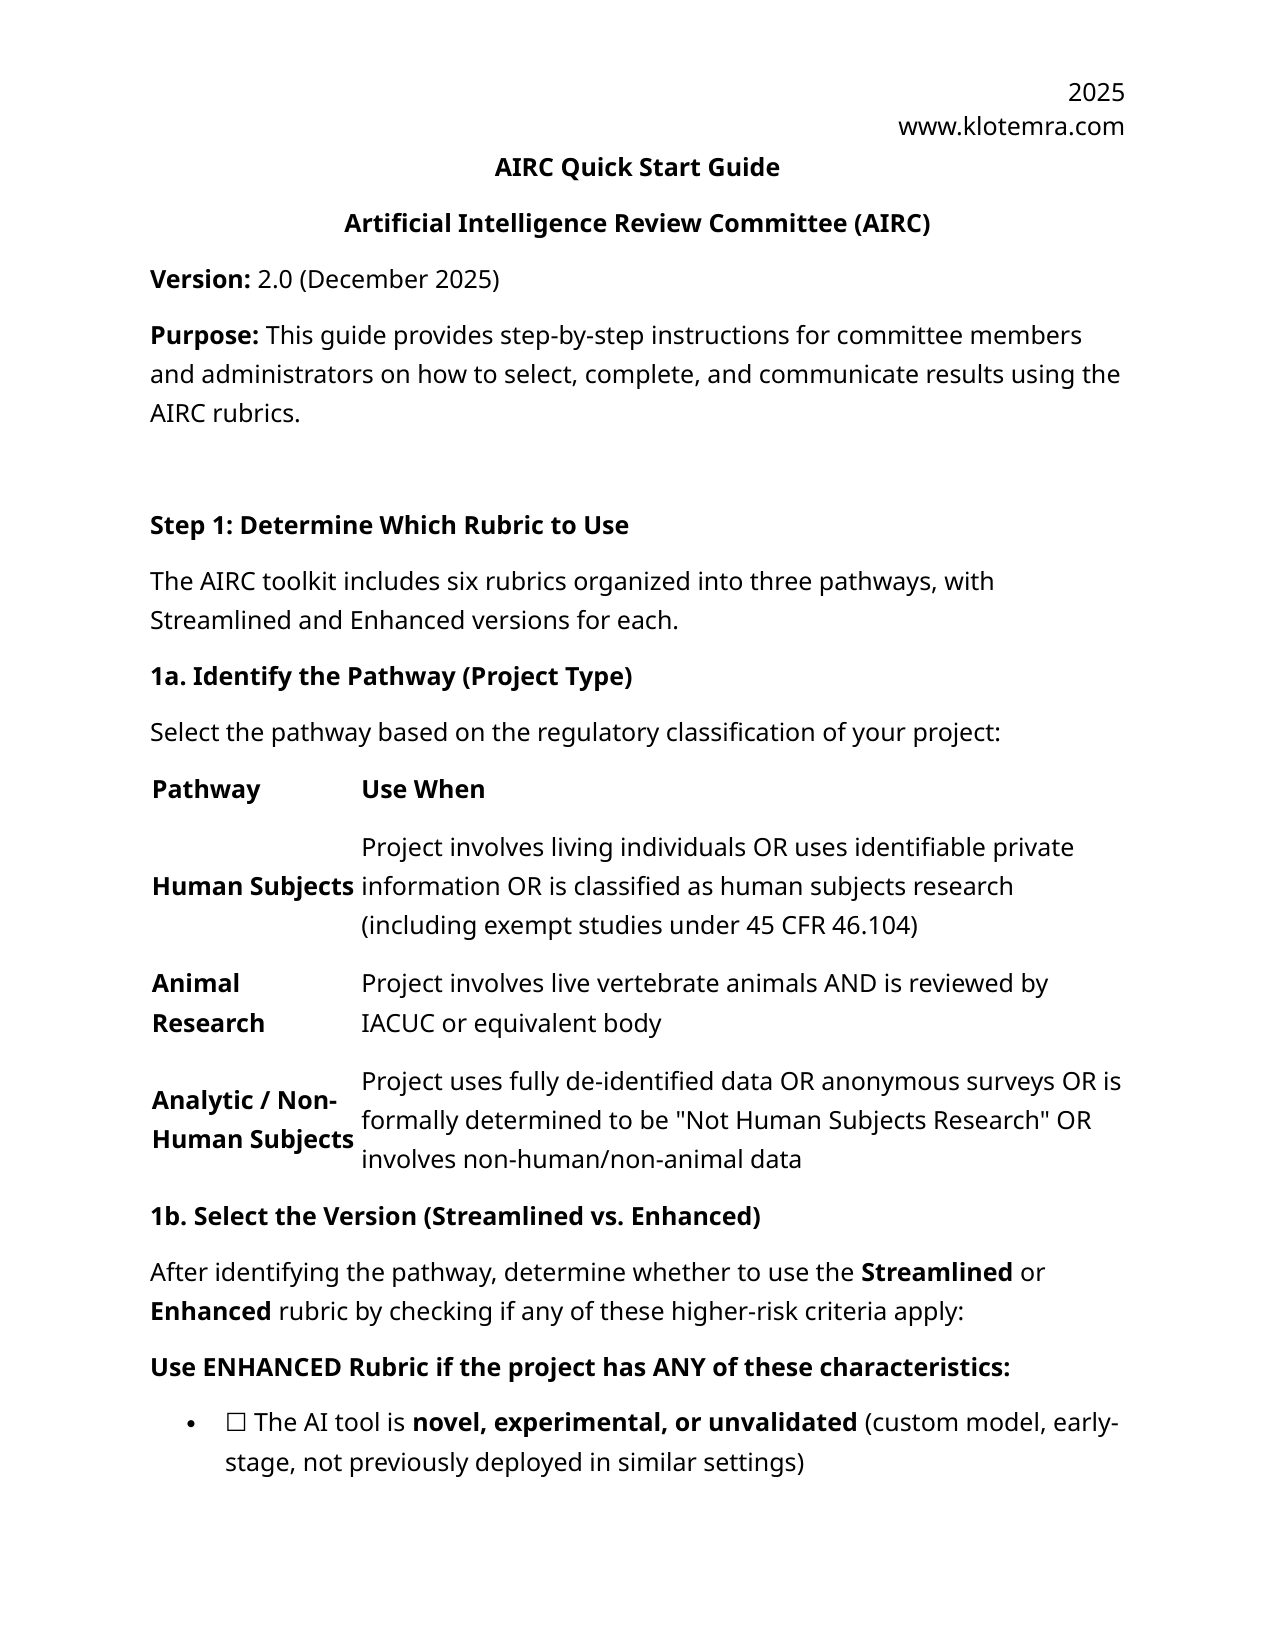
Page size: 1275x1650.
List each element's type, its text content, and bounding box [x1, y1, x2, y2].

text 1b. Select the Version (Streamlined vs. Enhanced) [150, 1198, 1125, 1232]
text 1a. Identify the Pathway (Project Type) [150, 658, 1125, 692]
text Select the pathway based on the regulatory classification of your project: [150, 714, 1125, 748]
text Version: 2.0 (December 2025) [150, 262, 1125, 296]
table_header Use When [360, 770, 1125, 828]
table_cell Human Subjects [150, 828, 359, 964]
table_cell Project involves live vertebrate animals AND is reviewed by IACUC or equivalent body [360, 965, 1125, 1062]
text AIRC Quick Start Guide [150, 150, 1125, 184]
table_cell Analytic / Non-Human Subjects [150, 1062, 359, 1198]
table_cell Project uses fully de-identified data OR anonymous surveys OR is formally determined to be "Not Human Subjects Research" OR involves non-human/non-animal data [360, 1062, 1125, 1198]
text Purpose: This guide provides step-by-step instructions for committee members and administrators on how to select, complete, and communicate results using the AIRC rubrics. [150, 317, 1125, 430]
text The AIRC toolkit includes six rubrics organized into three pathways, with Streamlined and Enhanced versions for each. [150, 563, 1125, 637]
text Artificial Intelligence Review Committee (AIRC) [150, 206, 1125, 240]
table_cell Animal Research [150, 965, 359, 1062]
table_cell Project involves living individuals OR uses identifiable private information OR is classified as human subjects research (including exempt studies under 45 CFR 46.104) [360, 828, 1125, 964]
list ☐ The AI tool is novel, experimental, or unvalidated (custom model, early-stage, not previously deployed in similar settings) [187, 1405, 1125, 1478]
table_header Pathway [150, 770, 359, 828]
text Use ENHANCED Rubric if the project has ANY of these characteristics: [150, 1349, 1125, 1383]
text After identifying the pathway, determine whether to use the Streamlined or Enhanced rubric by checking if any of these higher-risk criteria apply: [150, 1254, 1125, 1327]
text Step 1: Determine Which Rubric to Use [150, 507, 1125, 542]
